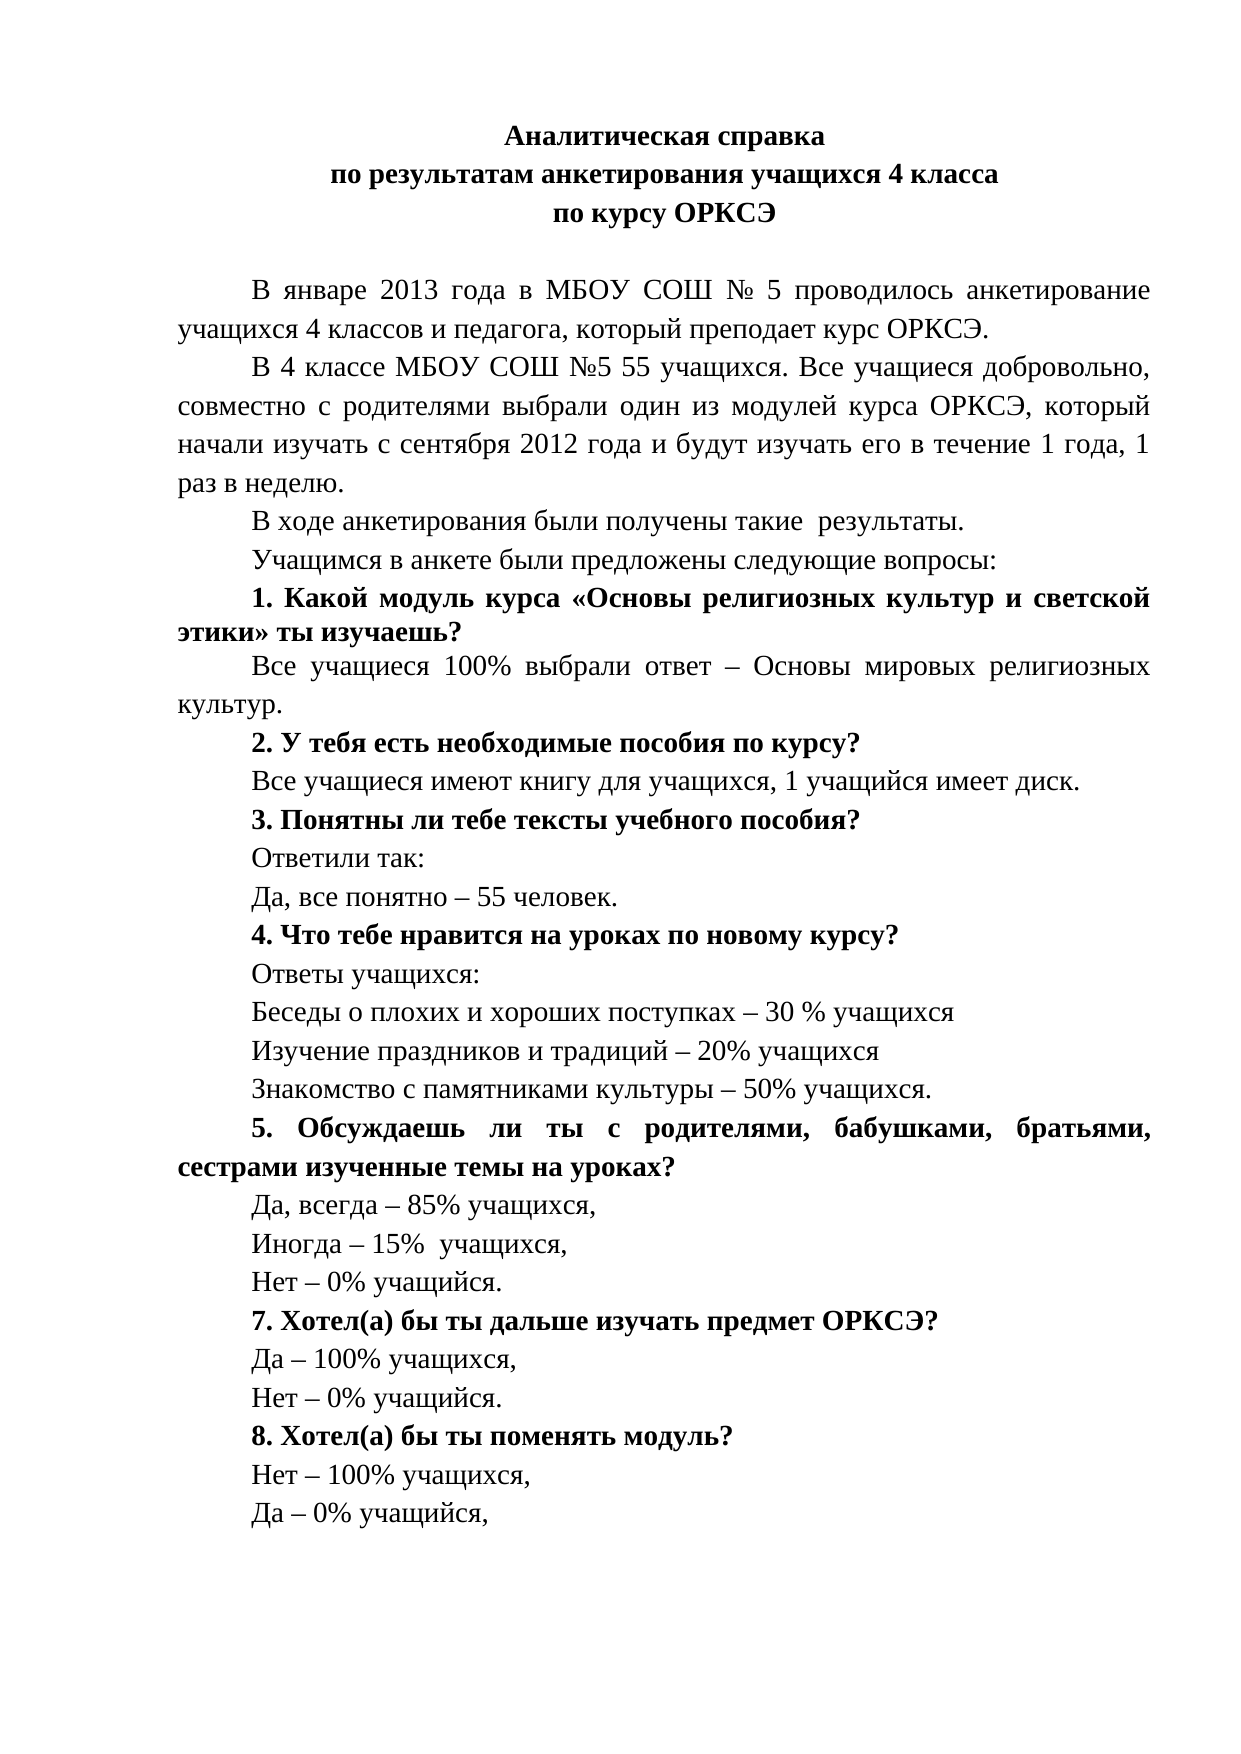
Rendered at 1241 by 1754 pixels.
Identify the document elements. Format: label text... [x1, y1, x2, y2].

text Ответили так: [177, 840, 1152, 874]
text Беседы о плохих и хороших поступках – 30 % учащихся [177, 994, 1152, 1028]
text 1. Какой модуль курса «Основы религиозных культур и светской этики» ты изучаешь? [177, 581, 1152, 648]
text Учащимся в анкете были предложены следующие вопросы: [177, 542, 1152, 576]
text 4. Что тебе нравится на уроках по новому курсу? [177, 917, 1152, 951]
text Изучение праздников и традиций – 20% учащихся [177, 1033, 1152, 1067]
text Да – 100% учащихся, [177, 1341, 1152, 1375]
text Аналитическая справка [177, 118, 1152, 152]
text Нет – 100% учащихся, [177, 1457, 1152, 1491]
text Ответы учащихся: [177, 956, 1152, 989]
text 3. Понятны ли тебе тексты учебного пособия? [177, 802, 1152, 835]
text В 4 классе МБОУ СОШ №5 55 учащихся. Все учащиеся добровольно, совместно с родителями выбрали один из модулей курса ОРКСЭ, который начали изучать с сентября 2012 года и будут изучать его в течение 1 года, 1 раз в неделю. [177, 349, 1152, 498]
text Все учащиеся имеют книгу для учащихся, 1 учащийся имеет диск. [177, 763, 1152, 797]
text В январе 2013 года в МБОУ СОШ № 5 проводилось анкетирование учащихся 4 классов и педагога, который преподает курс ОРКСЭ. [177, 272, 1152, 344]
text Нет – 0% учащийся. [177, 1380, 1152, 1413]
text В ходе анкетирования были получены такие результаты. [177, 503, 1152, 537]
text 7. Хотел(а) бы ты дальше изучать предмет ОРКСЭ? [177, 1303, 1152, 1336]
text Иногда – 15% учащихся, [177, 1226, 1152, 1259]
text Да, все понятно – 55 человек. [177, 879, 1152, 912]
text по результатам анкетирования учащихся 4 класса [177, 157, 1152, 190]
text 2. У тебя есть необходимые пособия по курсу? [177, 725, 1152, 758]
text по курсу ОРКСЭ [177, 195, 1152, 229]
text Знакомство с памятниками культуры – 50% учащихся. [177, 1072, 1152, 1105]
text Да – 0% учащийся, [177, 1496, 1152, 1529]
text Все учащиеся 100% выбрали ответ – Основы мировых религиозных культур. [177, 648, 1152, 720]
text 5. Обсуждаешь ли ты с родителями, бабушками, братьями, сестрами изученные темы на уроках? [177, 1110, 1152, 1182]
text Да, всегда – 85% учащихся, [177, 1187, 1152, 1221]
text Нет – 0% учащийся. [177, 1264, 1152, 1298]
text 8. Хотел(а) бы ты поменять модуль? [177, 1418, 1152, 1452]
